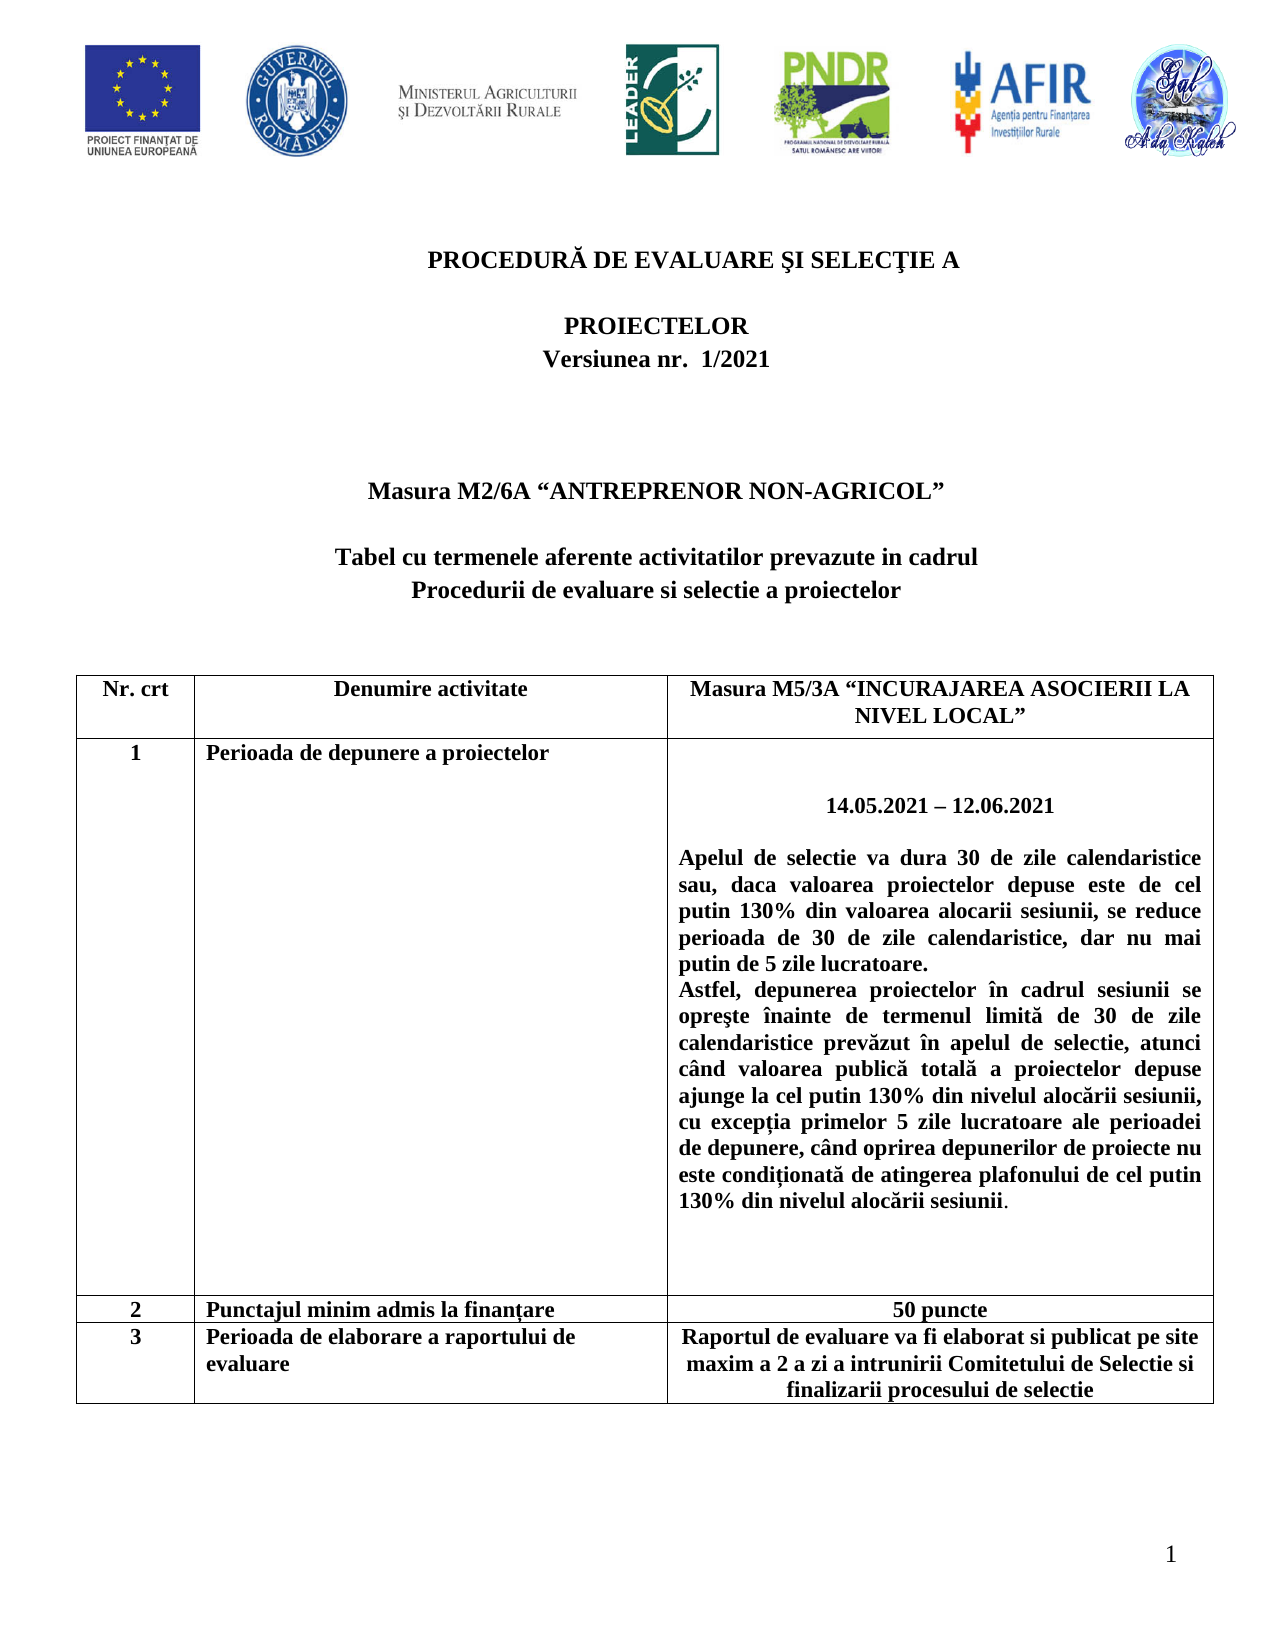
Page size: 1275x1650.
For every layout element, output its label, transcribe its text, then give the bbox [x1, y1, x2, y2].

text PROIECTELOR [135, 311, 1177, 340]
table_cell Perioada de depunere a proiectelor [195, 739, 667, 1295]
text PROCEDURĂ DE EVALUARE ŞI SELECŢIE A [135, 245, 1177, 274]
table_cell 1 [77, 739, 194, 1295]
text Procedurii de evaluare si selectie a proiectelor [135, 575, 1177, 604]
table_cell 50 puncte [668, 1296, 1213, 1322]
table_header Nr. crt [77, 676, 194, 738]
text Tabel cu termenele aferente activitatilor prevazute in cadrul [135, 542, 1177, 571]
picture [49, 19, 1237, 157]
table_cell 14.05.2021 – 12.06.2021 Apelul de selectie va dura 30 de zile calendaristice sau, daca valoarea proiectelor depuse este de cel putin 130% din valoarea alocarii sesiunii, se reduce perioada de 30 de zile calendaristice, dar nu mai putin de 5 zile lucratoare. Astfel, depunerea proiectelor în cadrul sesiunii se opreşte înainte de termenul limită de 30 de zile calendaristice prevăzut în apelul de selectie, atunci când valoarea publică totală a proiectelor depuse ajunge la cel putin 130% din nivelul alocării sesiunii, cu excepția primelor 5 zile lucratoare ale perioadei de depunere, când oprirea depunerilor de proiecte nu este condiționată de atingerea plafonului de cel putin 130% din nivelul alocării sesiunii. [668, 739, 1213, 1295]
table_header Denumire activitate [195, 676, 667, 738]
table_cell Punctajul minim admis la finanțare [195, 1296, 667, 1322]
table_cell Perioada de elaborare a raportului de evaluare [195, 1323, 667, 1402]
table_cell 3 [77, 1323, 194, 1402]
table_cell 2 [77, 1296, 194, 1322]
text Versiunea nr. 1/2021 [135, 344, 1177, 373]
table_header Masura M5/3A “INCURAJAREA ASOCIERII LA NIVEL LOCAL” [668, 676, 1213, 738]
text Masura M2/6A “ANTREPRENOR NON-AGRICOL” [135, 476, 1177, 505]
table_cell Raportul de evaluare va fi elaborat si publicat pe site maxim a 2 a zi a intrunirii Comitetului de Selectie si finalizarii procesului de selectie [668, 1323, 1213, 1402]
